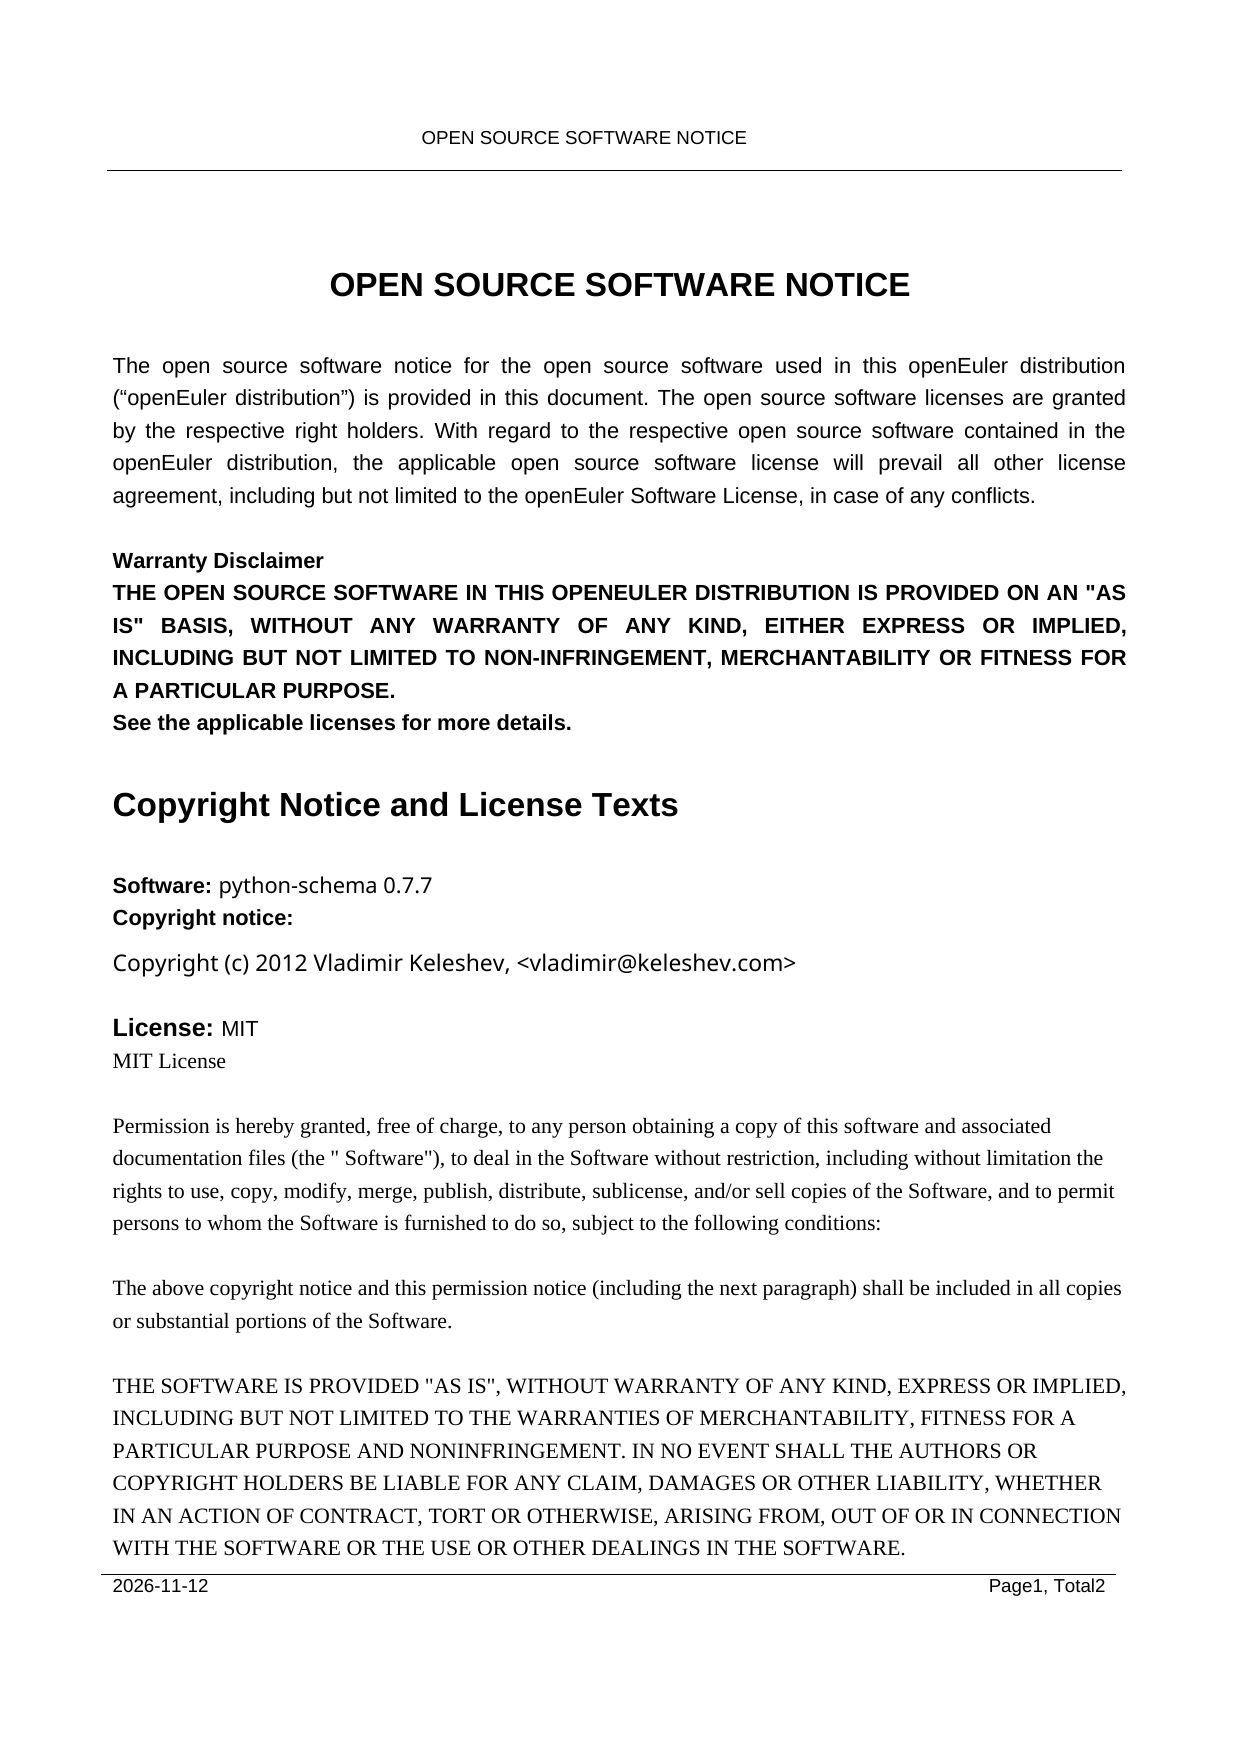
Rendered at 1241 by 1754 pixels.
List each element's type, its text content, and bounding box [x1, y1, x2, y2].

text Copyright (c) 2012 Vladimir Keleshev, <vladimir@keleshev.com> [112, 947, 1128, 1012]
text Warranty Disclaimer [112, 544, 1128, 576]
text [112, 1044, 1128, 1564]
text Copyright notice: [112, 901, 1128, 934]
title Software: python-schema 0.7.7 [112, 869, 1128, 901]
text THE OPEN SOURCE SOFTWARE IN THIS OPENEULER DISTRIBUTION IS PROVIDED ON AN "AS IS" BASIS, WITHOUT ANY WARRANTY OF ANY KIND, EITHER EXPRESS OR IMPLIED, INCLUDING BUT NOT LIMITED TO NON-INFRINGEMENT, MERCHANTABILITY OR FITNESS FOR A PARTICULAR PURPOSE. See the applicable licenses for more details. [112, 576, 1128, 739]
text OPEN SOURCE SOFTWARE NOTICE [112, 251, 1128, 316]
text License: MIT [112, 1012, 1128, 1044]
text Copyright Notice and License Texts [112, 771, 1128, 836]
text The open source software notice for the open source software used in this openEuler distribution (“openEuler distribution”) is provided in this document. The open source software licenses are granted by the respective right holders. With regard to the respective open source software contained in the openEuler distribution, the applicable open source software license will prevail all other license agreement, including but not limited to the openEuler Software License, in case of any conflicts. [112, 349, 1128, 511]
